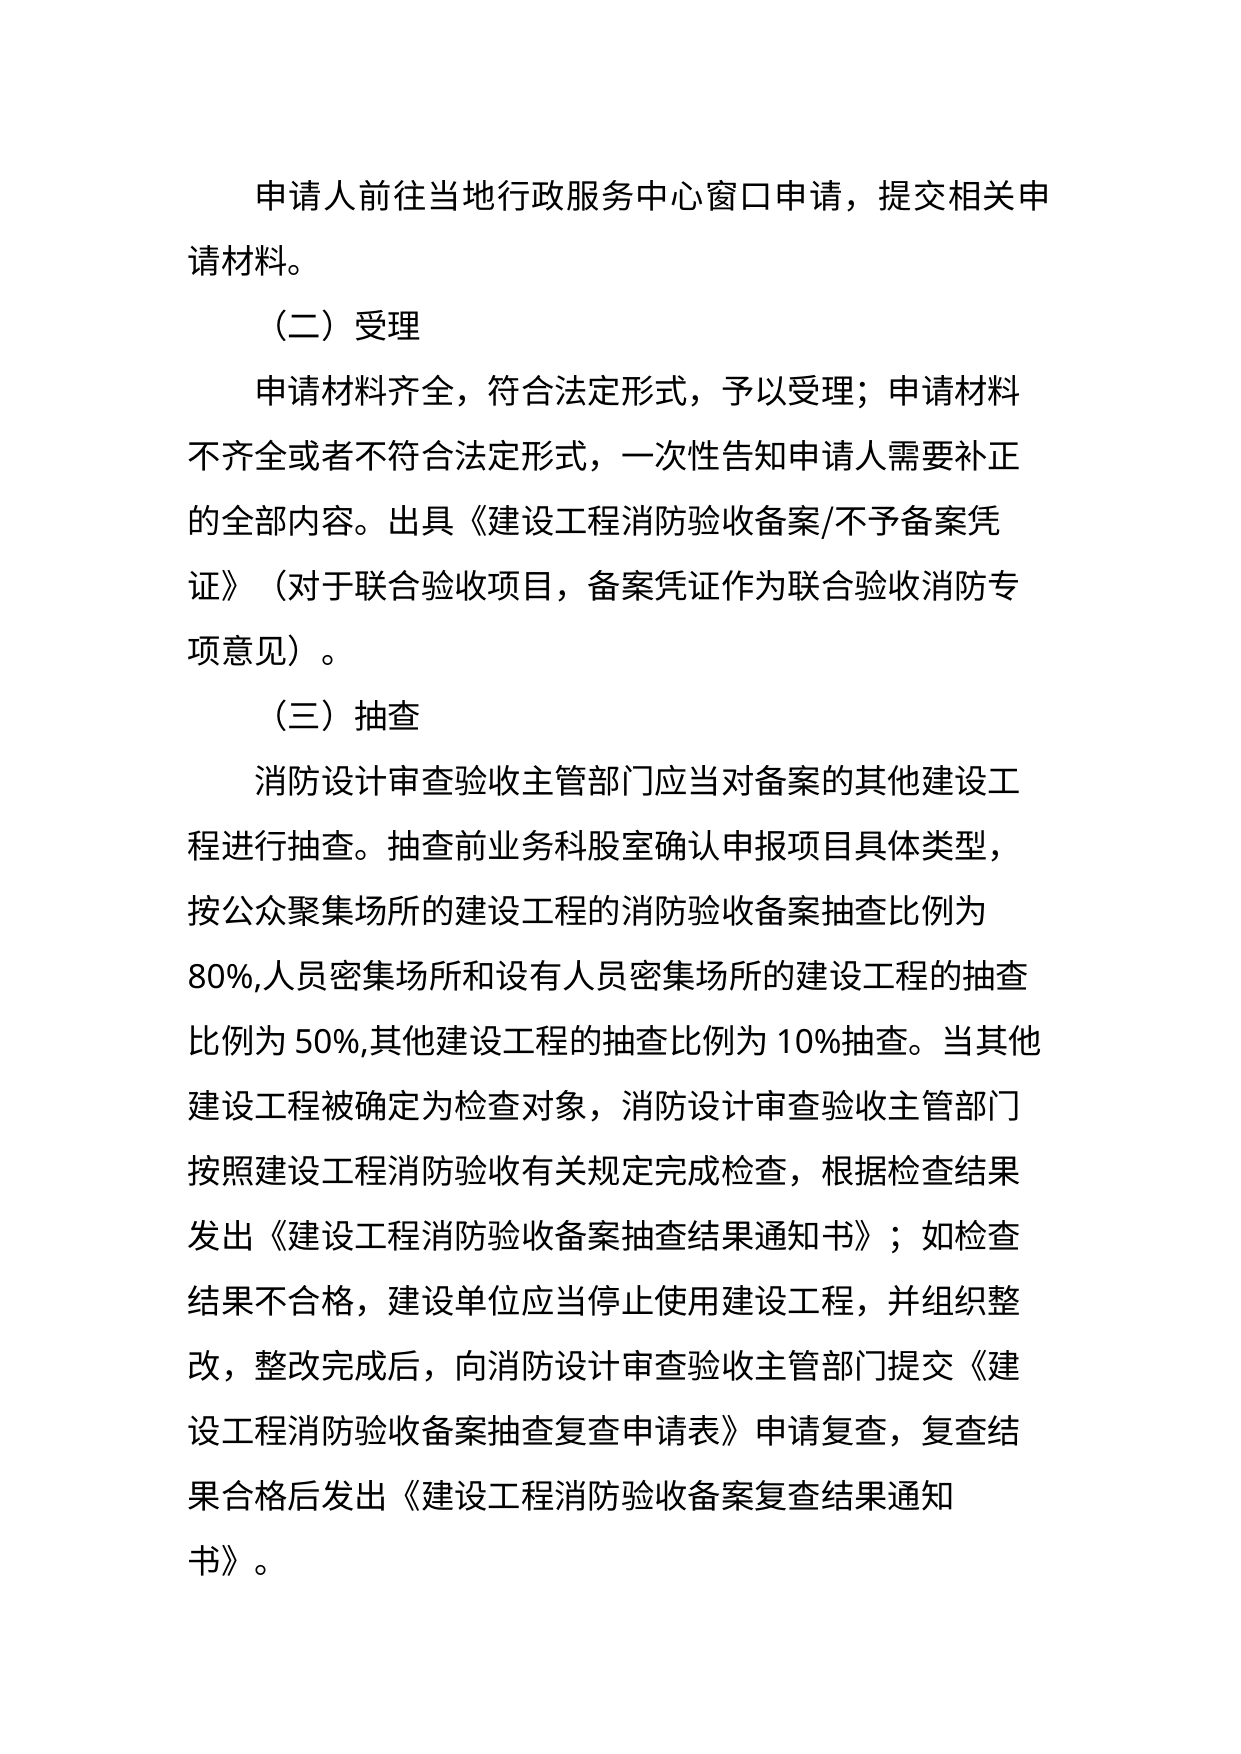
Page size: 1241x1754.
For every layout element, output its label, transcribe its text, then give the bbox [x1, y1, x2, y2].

text 申请材料齐全，符合法定形式，予以受理；申请材料不齐全或者不符合法定形式，一次性告知申请人需要补正的全部内容。出具《建设工程消防验收备案/不予备案凭证》（对于联合验收项目，备案凭证作为联合验收消防专项意见）。 [187, 357, 1053, 682]
text 申请人前往当地行政服务中心窗口申请，提交相关申请材料。 [187, 162, 1053, 292]
text （二）受理 [187, 292, 1053, 357]
list 消防设计审查验收主管部门应当对备案的其他建设工程进行抽查。抽查前业务科股室确认申报项目具体类型，按公众聚集场所的建设工程的消防验收备案抽查比例为80%,人员密集场所和设有人员密集场所的建设工程的抽查比例为50%,其他建设工程的抽查比例为10%抽查。当其他建设工程被确定为检查对象，消防设计审查验收主管部门按照建设工程消防验收有关规定完成检查，根据检查结果发出《建设工程消防验收备案抽查结果通知书》；如检查结果不合格，建设单位应当停止使用建设工程，并组织整改，整改完成后，向消防设计审查验收主管部门提交《建设工程消防验收备案抽查复查申请表》申请复查，复查结果合格后发出《建设工程消防验收备案复查结果通知书》。 [187, 747, 1053, 1592]
list 抽查 [187, 682, 1053, 747]
